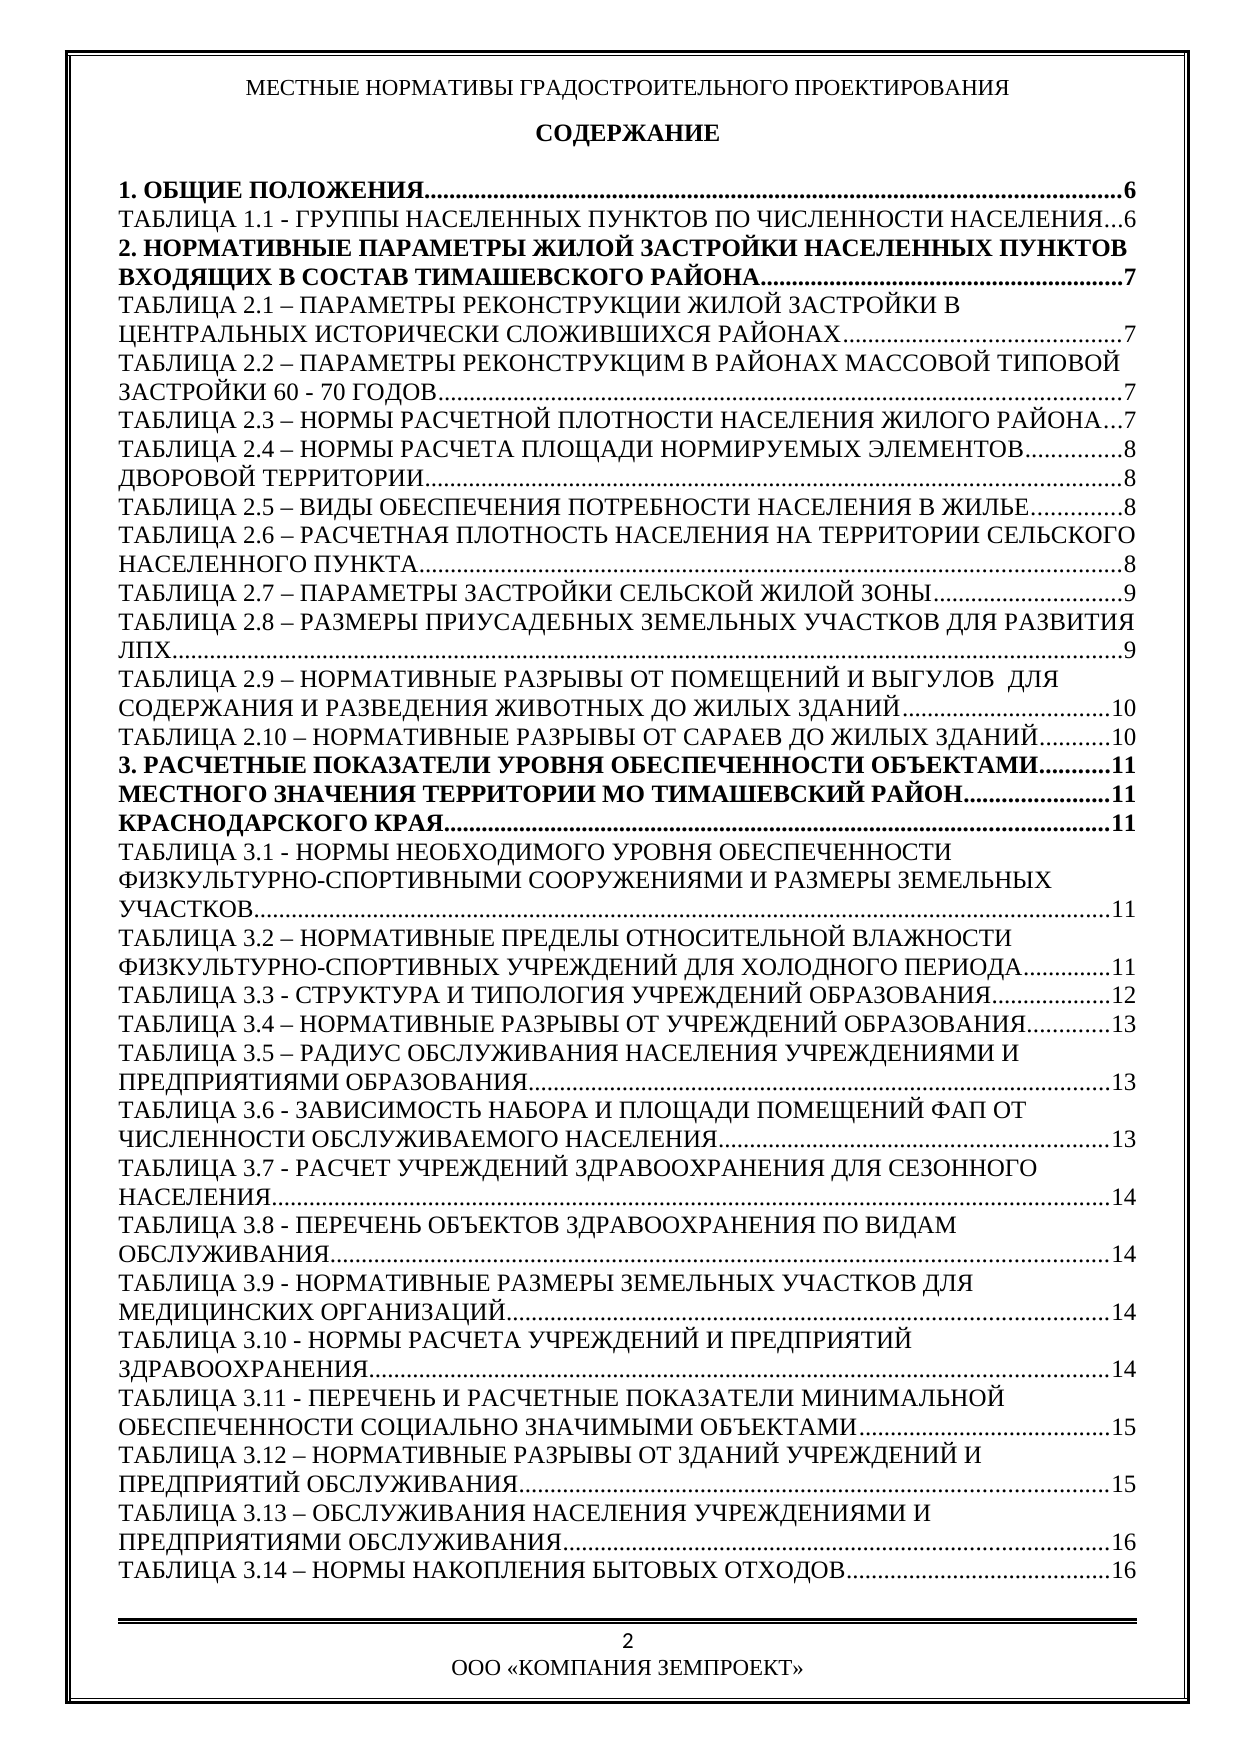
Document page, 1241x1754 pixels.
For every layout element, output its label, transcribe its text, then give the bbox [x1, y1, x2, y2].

text Таблица 2.2 – ПАРАМЕТРЫ РЕКОНСТРУКЦИМ В РАЙОНАХ МАССОВОЙ ТИПОВОЙ ЗАСТРОЙКИ 60 - 70 ГОДОВ 7 [118, 348, 1137, 406]
text Таблица 3.5 – РАДИУС ОБСЛУЖИВАНИЯ НАСЕЛЕНИЯ УЧРЕЖДЕНИЯМИ И ПРЕДПРИЯТИЯМИ ОБРАЗОВАНИЯ 13 [118, 1038, 1137, 1096]
text Таблица 2.7 – ПАРАМЕТРЫ ЗАСТРОЙКИ СЕЛЬСКОЙ ЖИЛОЙ ЗОНЫ 9 [118, 578, 1137, 607]
text Таблица 2.10 – НОРМАТИВНЫЕ РАЗРЫВЫ ОТ САРАЕВ ДО ЖИЛЫХ ЗДАНИЙ 10 [118, 722, 636, 751]
text ТАБЛИЦА 3.12 – НОРМАТИВНЫЕ РАЗРЫВЫ ОТ ЗДАНИЙ УЧРЕЖДЕНИЙ И ПРЕДПРИЯТИЙ ОБСЛУЖИВАНИЯ 15 [118, 1441, 1137, 1498]
text Таблица 3.4 – нормативные разрывы ОТ УЧРЕЖДЕНИЙ ОБРАЗОВАНИЯ 13 [118, 1009, 1137, 1038]
text ТАБЛИЦА 3.8 - ПЕРЕЧЕНЬ ОБЪЕКТОВ ЗДРАВООХРАНЕНИЯ ПО ВИДАМ ОБСЛУЖИВАНИЯ 14 [118, 1211, 1137, 1268]
text Таблица 2.3 – НОРМЫ РАСЧЕТНОЙ ПЛОТНОСТИ НАСЕЛЕНИЯ ЖИЛОГО РАЙОНА 7 [118, 406, 1137, 434]
text местного значения территории МО Тимашевский район 11 [118, 779, 1137, 808]
text 2. НОРМАТИВНЫЕ ПАРАМЕТРЫ ЖИЛОЙ ЗАСТРОЙКИ НАСЕЛЕННЫХ ПУНКТОВ ВХОДЯЩИХ В СОСТАВ ТИМАШЕВСКОГО РАЙОНА 7 [118, 233, 1137, 291]
text Таблица 1.1 - Группы населенных пунктов по численности населения 6 [118, 204, 1137, 233]
text ТАБЛИЦА 3.14 – НОРМЫ НАКОПЛЕНИЯ БЫТОВЫХ ОТХОДОВ 16 [118, 1556, 1137, 1584]
text Таблица 2.6 – РАСЧЕТНАЯ ПЛОТНОСТЬ НАСЕЛЕНИЯ НА ТЕРРИТОРИИ СЕЛЬСКОГО НАСЕЛЕННОГО ПУНКТА 8 [118, 521, 1137, 578]
text Таблица 2.8 – РАЗМЕРЫ ПРИУСАДЕБНЫХ ЗЕМЕЛЬНЫХ УЧАСТКОВ ДЛЯ РАЗВИТИЯ ЛПХ 9 [118, 607, 1137, 664]
text Таблица 2.4 – НОРМЫ РАСЧЕТА ПЛОЩАДИ НОРМИРУЕМЫХ ЭЛЕМЕНТОВ 8 [118, 434, 1137, 463]
text ДВОРОВОЙ ТЕРРИТОРИИ 8 [118, 463, 1137, 492]
text Краснодарского края 11 [118, 808, 1137, 837]
text Таблица 2.9 – НОРМАТИВНЫЕ РАЗРЫВЫ ОТ ПОМЕЩЕНИЙ И ВЫГУЛОВ ДЛЯ СОДЕРЖАНИЯ И РАЗВЕДЕНИЯ ЖИВОТНЫХ ДО ЖИЛЫХ ЗДАНИЙ 10 [903, 664, 1137, 722]
text Таблица 2.5 – ВИДЫ ОБЕСПЕЧЕНИЯ ПОТРЕБНОСТИ НАСЕЛЕНИЯ В ЖИЛЬЕ 8 [118, 492, 568, 521]
text Таблица 3.3 - Структура и ТИПОЛОГИЯ УЧРЕЖДЕНИЙ ОБРАЗОВАНИЯ 12 [118, 981, 1137, 1009]
text 1. ОБЩИЕ ПОЛОЖЕНИЯ 6 [118, 176, 1137, 204]
text Таблица 3.2 – НОРМАТИВНЫЕ ПРЕДЕЛЫ ОТНОСИТЕЛЬНОЙ ВЛАЖНОСТИ ФИЗКУЛЬТУРНО-СПОРТИВНЫХ УЧРЕЖДЕНИЙ ДЛЯ ХОЛОДНОГО ПЕРИОДА 11 [118, 923, 1137, 981]
text ТАБЛИЦА 3.9 - НОРМАТИВНЫЕ РАЗМЕРЫ ЗЕМЕЛЬНЫХ УЧАСТКОВ ДЛЯ МЕДИЦИНСКИХ ОРГАНИЗАЦИЙ 14 [118, 1268, 1137, 1326]
text 3. Расчетные показатели уровня обеспеченности объектами 11 [118, 751, 1137, 779]
text Таблица 2.9 – НОРМАТИВНЫЕ РАЗРЫВЫ ОТ ПОМЕЩЕНИЙ И ВЫГУЛОВ ДЛЯ СОДЕРЖАНИЯ И РАЗВЕДЕНИЯ ЖИВОТНЫХ ДО ЖИЛЫХ ЗДАНИЙ 10 [118, 664, 624, 693]
text ТАБЛИЦА 3.6 - ЗАВИСИМОСТЬ НАБОРА И ПЛОЩАДИ ПОМЕЩЕНИЙ ФАП ОТ ЧИСЛЕННОСТИ ОБСЛУЖИВАЕМОГО НАСЕЛЕНИЯ 13 [118, 1096, 1137, 1153]
text ТАБЛИЦА 3.11 - ПЕРЕЧЕНЬ И РАСЧЕТНЫЕ ПОКАЗАТЕЛИ МИНИМАЛЬНОЙ ОБЕСПЕЧЕННОСТИ СОЦИАЛЬНО ЗНАЧИМЫМИ ОБЪЕКТАМИ 15 [118, 1383, 1137, 1441]
text ТАБЛИЦА 3.13 – ОБСЛУЖИВАНИЯ НАСЕЛЕНИЯ УЧРЕЖДЕНИЯМИ И ПРЕДПРИЯТИЯМИ ОБСЛУЖИВАНИЯ 16 [118, 1498, 1137, 1556]
text ТАБЛИЦА 3.7 - РАСЧЕТ УЧРЕЖДЕНИЙ ЗДРАВООХРАНЕНИЯ ДЛЯ СЕЗОННОГО НАСЕЛЕНИЯ 14 [118, 1153, 1137, 1211]
text Таблица 3.1 - НОРМЫ НЕОБХОДИМОГО УРОВНЯ ОБЕСПЕЧЕННОСТИ ФИЗКУЛЬТУРНО-СПОРТИВНЫМИ СООРУЖЕНИЯМИ И РАЗМЕРЫ ЗЕМЕЛЬНЫХ УЧАСТКОВ 11 [118, 837, 1137, 923]
text СОДЕРЖАНИЕ [118, 118, 1137, 147]
text Таблица 2.1 – ПАРАМЕТРЫ РЕКОНСТРУКЦИИ ЖИЛОЙ ЗАСТРОЙКИ В ЦЕНТРАЛЬНЫХ ИСТОРИЧЕСКИ СЛОЖИВШИХСЯ РАЙОНАХ 7 [118, 291, 1137, 348]
text ТАБЛИЦА 3.10 - НОРМЫ РАСЧЕТА УЧРЕЖДЕНИЙ И ПРЕДПРИЯТИЙ ЗДРАВООХРАНЕНИЯ 14 [118, 1326, 1137, 1383]
